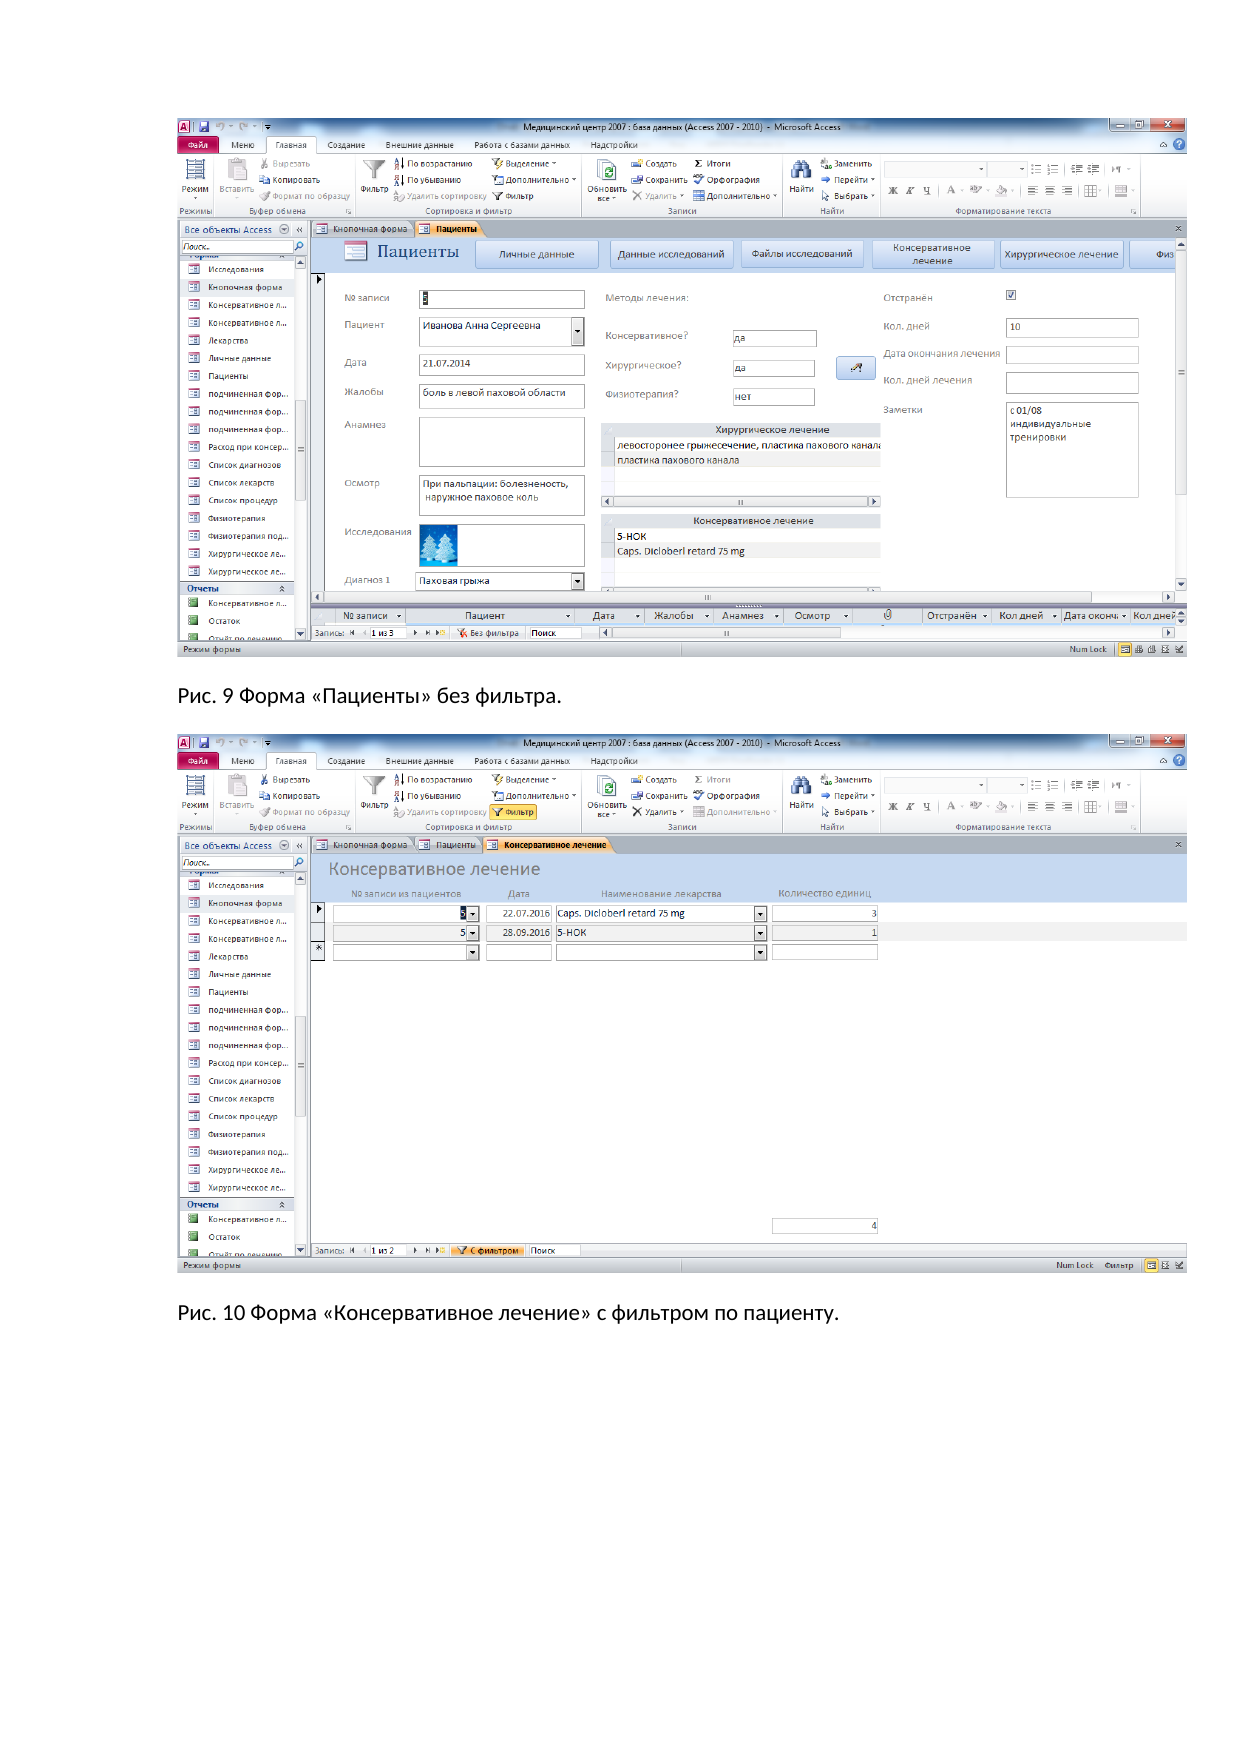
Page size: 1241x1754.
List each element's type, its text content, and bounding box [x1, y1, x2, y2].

picture [177, 734, 1187, 1273]
picture [177, 118, 1187, 657]
text Рис. 10 Форма «Консервативное лечение» с фильтром по пациенту. [177, 1298, 1152, 1326]
text Рис. 9 Форма «Пациенты» без фильтра. [177, 682, 1152, 709]
